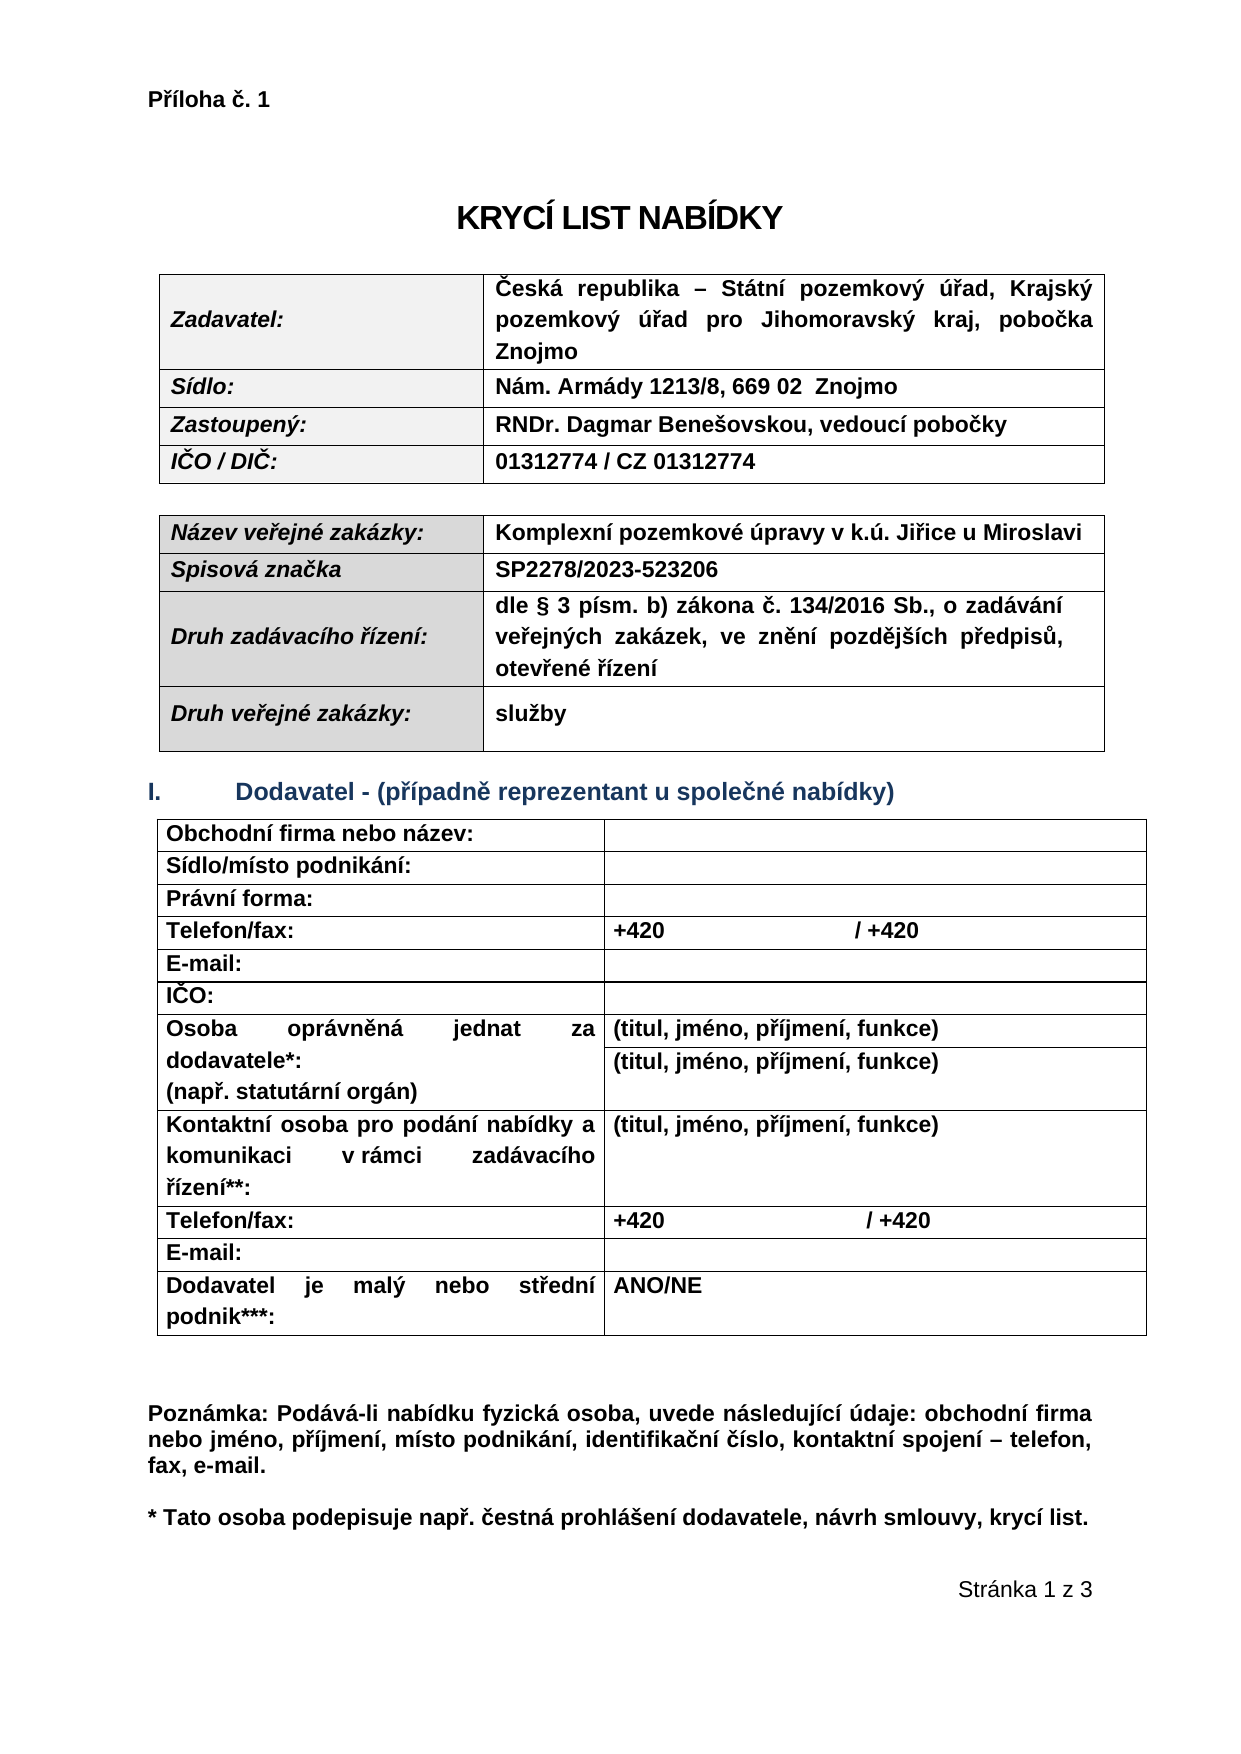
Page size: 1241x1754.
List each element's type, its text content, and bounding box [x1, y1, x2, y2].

table_header Obchodní firma nebo název: [158, 820, 604, 851]
table_cell Právní forma: [158, 885, 604, 916]
table_header Komplexní pozemkové úpravy v k.ú. Jiřice u Miroslavi [484, 516, 1104, 553]
table_cell RNDr. Dagmar Benešovskou, vedoucí pobočky [484, 408, 1104, 445]
table_cell Zastoupený: [160, 408, 483, 445]
table_cell Kontaktní osoba pro podání nabídky a komunikaci v rámci zadávacího řízení**: [158, 1111, 604, 1206]
table_cell dle § 3 písm. b) zákona č. 134/2016 Sb., o zadávání veřejných zakázek, ve znění pozdějších předpisů, otevřené řízení [484, 592, 1104, 686]
table_cell Telefon/fax: [158, 1207, 604, 1238]
table_header [605, 820, 1146, 851]
table_cell SP2278/2023-523206 [484, 554, 1104, 591]
table_cell [605, 852, 1146, 884]
text Poznámka: Podává-li nabídku fyzická osoba, uvede následující údaje: obchodní firma nebo jméno, příjmení, místo podnikání, identifikační číslo, kontaktní spojení – telefon, fax, e-mail. [148, 1400, 1093, 1479]
table_cell Druh veřejné zakázky: [160, 687, 483, 751]
table_cell Druh zadávacího řízení: [160, 592, 483, 686]
table_cell [605, 885, 1146, 916]
table_cell +420 / +420 [605, 917, 1146, 949]
table_cell (titul, jméno, příjmení, funkce) [605, 1111, 1146, 1206]
table_cell ANO/NE [605, 1272, 1146, 1335]
table_header Česká republika – Státní pozemkový úřad, Krajský pozemkový úřad pro Jihomoravský kraj, pobočka Znojmo [484, 275, 1104, 369]
table_cell E-mail: [158, 1239, 604, 1271]
table_header Zadavatel: [160, 275, 483, 369]
table_cell [605, 1239, 1146, 1271]
table_cell (titul, jméno, příjmení, funkce) [605, 1015, 1146, 1047]
table_cell [605, 983, 1146, 1014]
table_cell IČO: [158, 983, 604, 1014]
table_cell [605, 950, 1146, 981]
table_cell Nám. Armády 1213/8, 669 02 Znojmo [484, 370, 1104, 407]
table_cell +420 / +420 [605, 1207, 1146, 1238]
table_cell Sídlo: [160, 370, 483, 407]
table_cell Dodavatel je malý nebo střední podnik***: [158, 1272, 604, 1335]
table_cell 01312774 / CZ 01312774 [484, 446, 1104, 482]
table_cell Spisová značka [160, 554, 483, 591]
title Krycí list nabídky [148, 198, 1093, 236]
table_cell E-mail: [158, 950, 604, 981]
table_cell služby [484, 687, 1104, 751]
table_cell IČO / DIČ: [160, 446, 483, 482]
table_cell Osoba oprávněná jednat za dodavatele*: (např. statutární orgán) [158, 1015, 604, 1110]
table_header Název veřejné zakázky: [160, 516, 483, 553]
table_cell Sídlo/místo podnikání: [158, 852, 604, 884]
table_cell (titul, jméno, příjmení, funkce) [605, 1048, 1146, 1110]
table_cell Telefon/fax: [158, 917, 604, 949]
subtitle Dodavatel - (případně reprezentant u společné nabídky) [148, 777, 1093, 806]
text * Tato osoba podepisuje např. čestná prohlášení dodavatele, návrh smlouvy, krycí list. [148, 1504, 1093, 1530]
